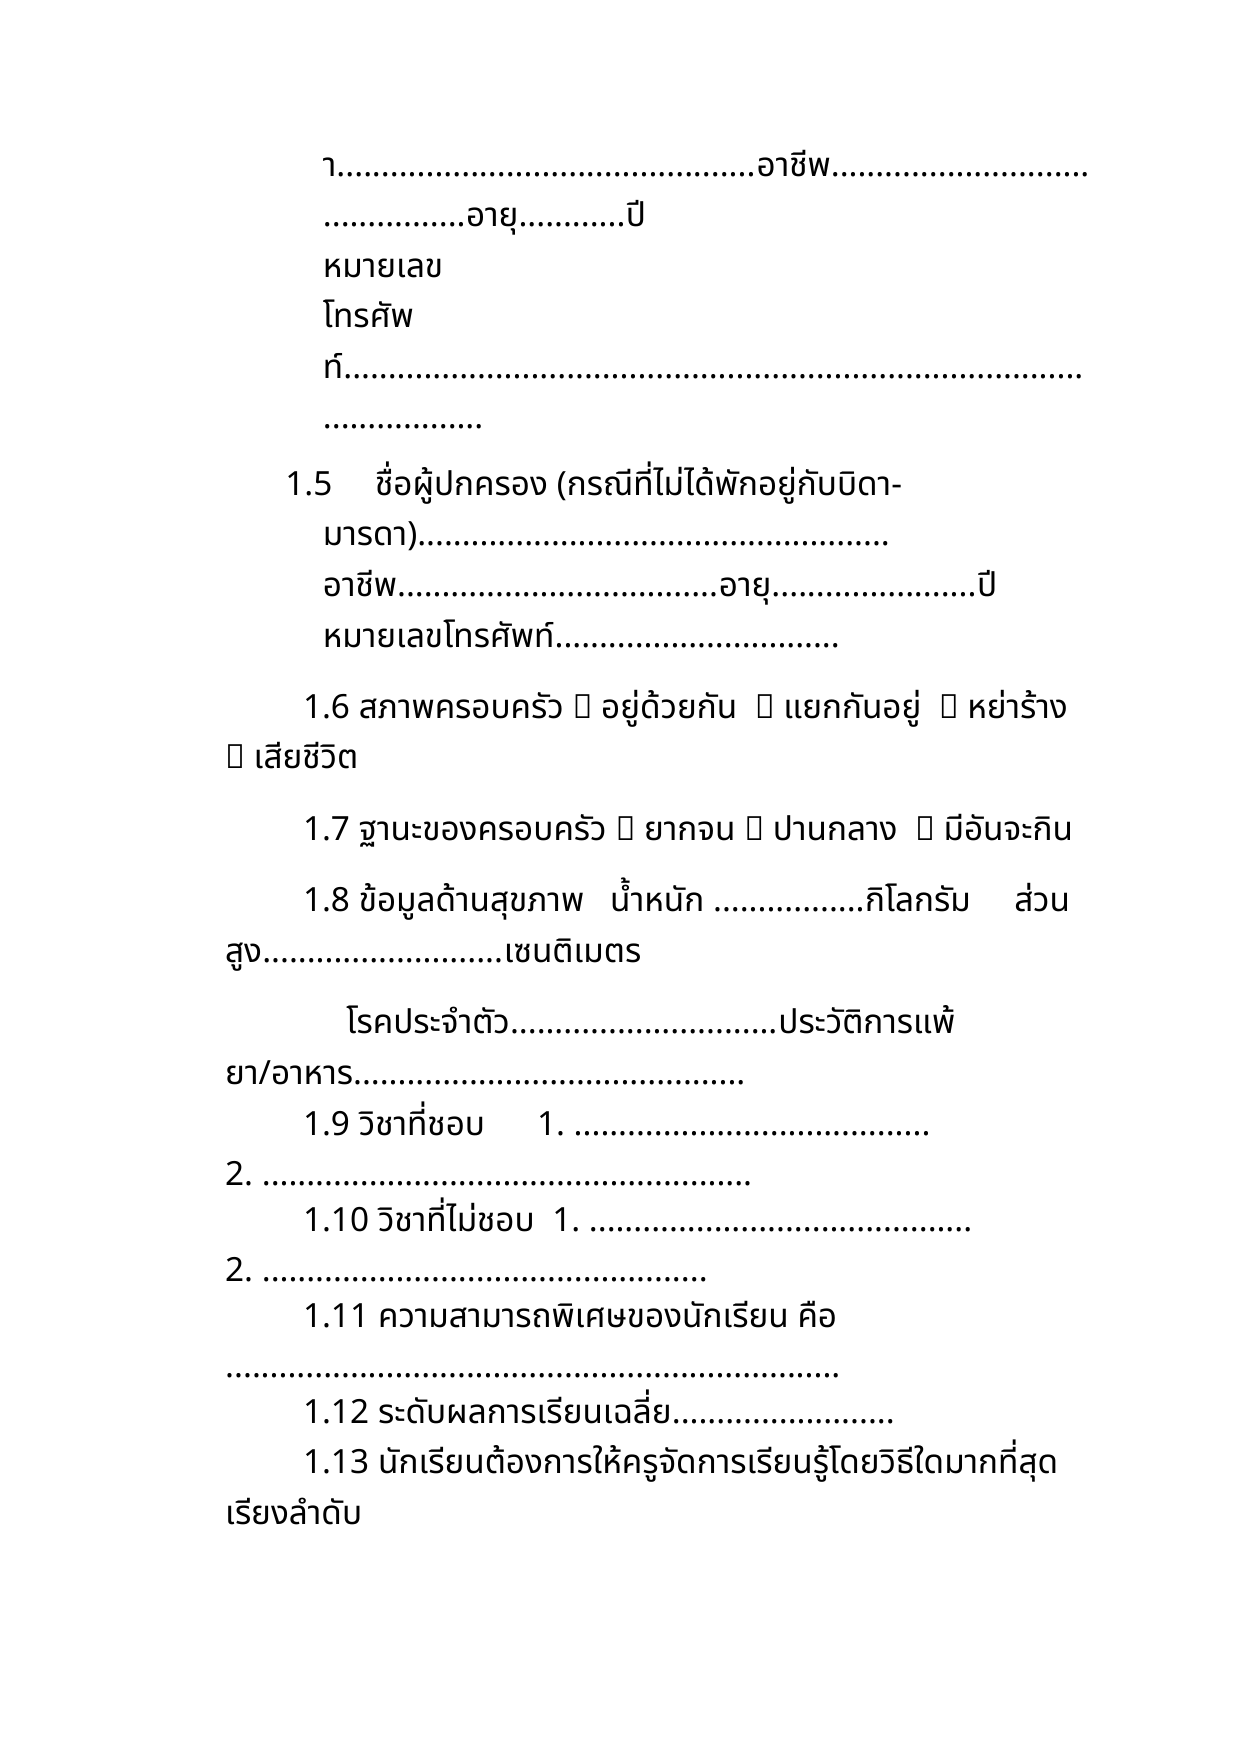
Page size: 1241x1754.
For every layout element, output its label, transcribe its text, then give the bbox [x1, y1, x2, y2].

text 1.6 สภาพครอบครัว อยู่ด้วยกัน แยกกันอยู่ หย่าร้าง เสียชีวิต [225, 683, 1090, 784]
text 1.13 นักเรียนต้องการให้ครูจัดการเรียนรู้โดยวิธีใดมากที่สุดเรียงลำดับ [225, 1438, 1090, 1539]
list ชื่อผู้ปกครอง (กรณีที่ไม่ได้พักอยู่กับบิดา-มารดา)..................................................... [285, 459, 1090, 561]
text 1.12 ระดับผลการเรียนเฉลี่ย......................... [225, 1388, 1090, 1438]
text 1.11 ความสามารถพิเศษของนักเรียน คือ ..................................................................... [225, 1292, 1090, 1388]
text หมายเลขโทรศัพท์..................................................................................................... [323, 242, 1090, 439]
text 1.7 ฐานะของครอบครัว ยากจน ปานกลาง มีอันจะกิน [225, 805, 1090, 855]
text อาชีพ....................................อายุ.......................ปี หมายเลขโทรศัพท์................................ [323, 561, 1090, 662]
text โรคประจำตัว..............................ประวัติการแพ้ยา/อาหาร............................................ [225, 998, 1090, 1099]
text 1.9 วิชาที่ชอบ 1. ........................................ 2. ....................................................... [225, 1099, 1090, 1196]
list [285, 141, 1090, 242]
text 1.8 ข้อมูลด้านสุขภาพ น้ำหนัก .................กิโลกรัม ส่วนสูง...........................เซนติเมตร [225, 876, 1090, 977]
text 1.10 วิชาที่ไม่ชอบ 1. ........................................... 2. .................................................. [225, 1196, 1090, 1292]
